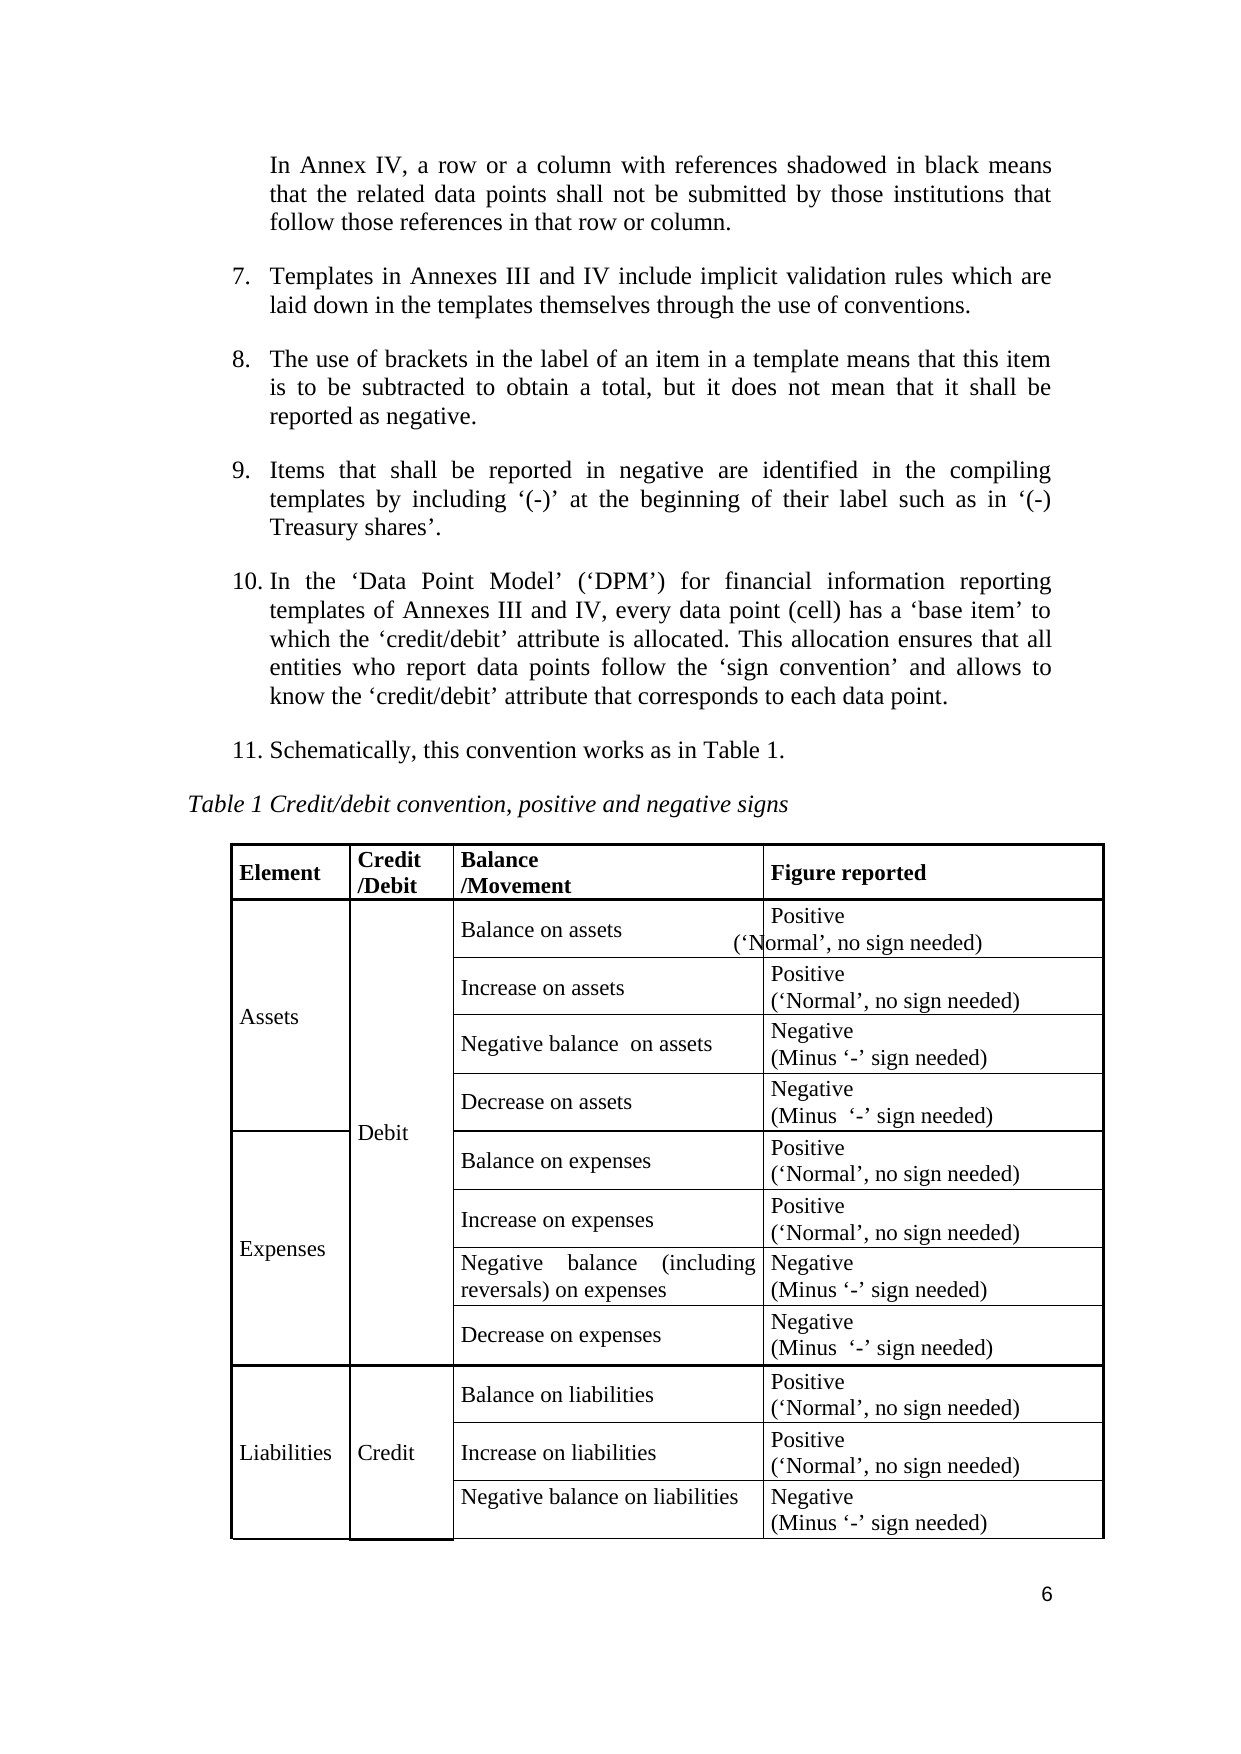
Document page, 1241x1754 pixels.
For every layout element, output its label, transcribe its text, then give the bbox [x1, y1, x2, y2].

table_cell Increase on liabilities [454, 1423, 763, 1480]
table_cell Positive (‘Normal’, no sign needed) [764, 958, 1102, 1014]
table_header Balance /Movement [454, 846, 763, 898]
table_cell Negative (Minus ‘-’ sign needed) [764, 1481, 1102, 1538]
table_cell Balance on liabilities [454, 1367, 763, 1422]
table_cell Negative balance on liabilities [454, 1481, 763, 1538]
table_cell Decrease on expenses [454, 1306, 763, 1364]
table_cell Expenses [233, 1132, 349, 1364]
table_header Credit /Debit [351, 846, 453, 898]
table_cell Balance on assets [454, 901, 763, 956]
text Templates in Annexes III and IV include implicit validation rules which are laid down in the templates themselves through the use of conventions. [232, 261, 1053, 319]
table_cell Positive (‘Normal’, no sign needed) [764, 1423, 1102, 1480]
table_cell Negative (Minus ‘-’ sign needed) [764, 1074, 1102, 1130]
table_header Element [233, 846, 349, 898]
text The use of brackets in the label of an item in a template means that this item is to be subtracted to obtain a total, but it does not mean that it shall be reported as negative. [232, 344, 1053, 430]
table_cell Negative balance on assets [454, 1015, 763, 1072]
table_cell Increase on assets [454, 958, 763, 1014]
table_cell Increase on expenses [454, 1190, 763, 1246]
text In the ‘Data Point Model’ (‘DPM’) for financial information reporting templates of Annexes III and IV, every data point (cell) has a ‘base item’ to which the ‘credit/debit’ attribute is allocated. This allocation ensures that all entities who report data points follow the ‘sign convention’ and allows to know the ‘credit/debit’ attribute that corresponds to each data point. [232, 566, 1053, 710]
table_header Figure reported [764, 846, 1102, 898]
table_cell Debit [351, 901, 453, 1364]
text For the purposes of Annexes III and IV, a data point shadowed in grey shall mean that this data point is not requested or that it is not possible to report it. In Annex IV, a row or a column with references shadowed in black means that the related data points shall not be submitted by those institutions that follow those references in that row or column. [232, 150, 1053, 236]
table_cell Positive (‘Normal’, no sign needed) [764, 1132, 1102, 1188]
table_cell Balance on expenses [454, 1132, 763, 1188]
text Table 1 Credit/debit convention, positive and negative signs [187, 789, 1053, 817]
text Items that shall be reported in negative are identified in the compiling templates by including ‘(-)’ at the beginning of their label such as in ‘(-) Treasury shares’. [232, 455, 1053, 541]
table_cell Negative balance (including reversals) on expenses [454, 1248, 763, 1304]
table_cell Negative (Minus ‘-’ sign needed) [764, 1015, 1102, 1072]
text Schematically, this convention works as in Table 1. [232, 735, 1053, 764]
table_cell Positive (‘Normal’, no sign needed) [764, 901, 1102, 956]
table_cell Positive (‘Normal’, no sign needed) [764, 1190, 1102, 1246]
table_cell Decrease on assets [454, 1074, 763, 1130]
table_cell Negative (Minus ‘-’ sign needed) [764, 1306, 1102, 1364]
table_cell Credit [351, 1367, 453, 1538]
table_cell Liabilities [233, 1367, 349, 1538]
table_cell Assets [233, 901, 349, 1130]
table_cell Negative (Minus ‘-’ sign needed) [764, 1248, 1102, 1304]
table_cell Positive (‘Normal’, no sign needed) [764, 1367, 1102, 1422]
